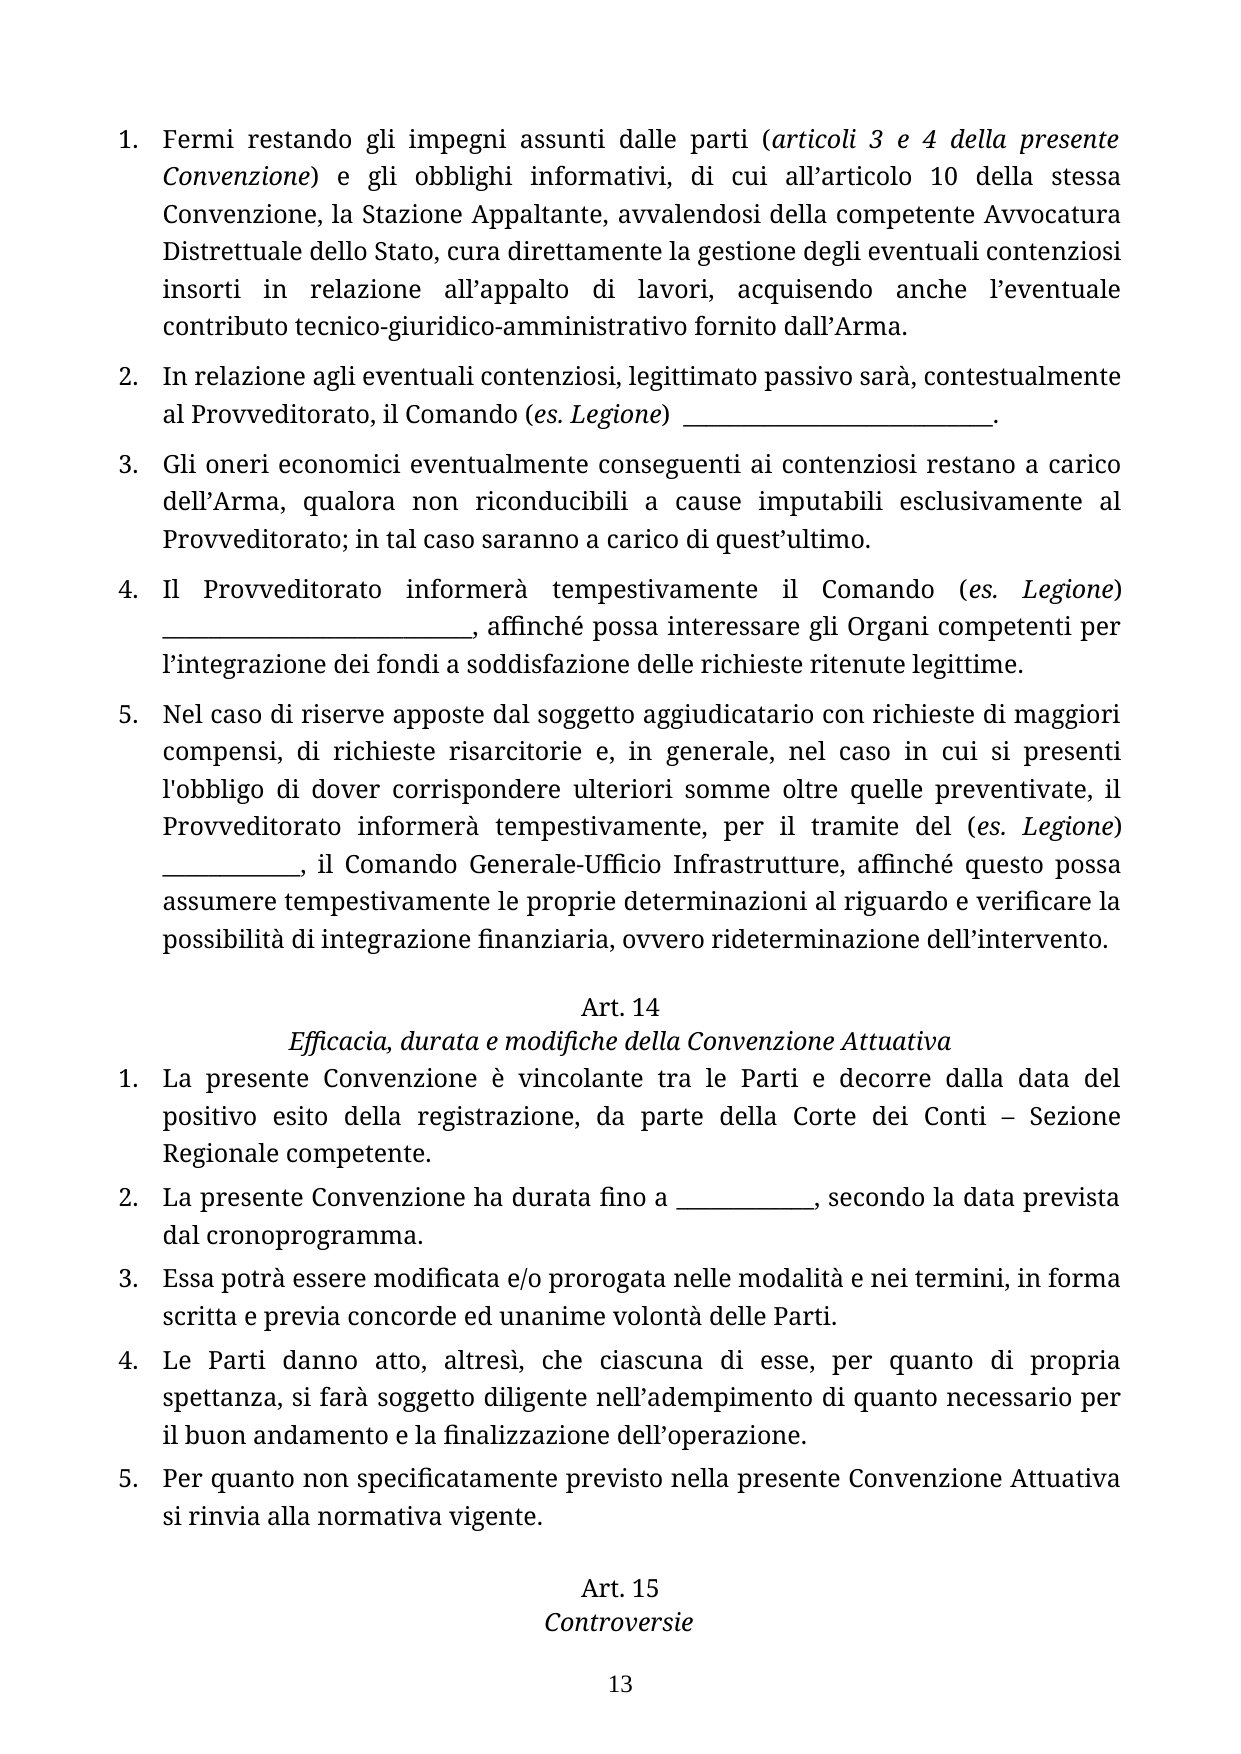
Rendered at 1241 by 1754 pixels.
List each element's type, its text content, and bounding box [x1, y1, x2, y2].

text Controversie [118, 1604, 1122, 1638]
text Efficacia, durata e modifiche della Convenzione Attuativa [118, 1024, 1122, 1058]
list La presente Convenzione è vincolante tra le Parti e decorre dalla data del positivo esito della registrazione, da parte della Corte dei Conti – Sezione Regionale competente. [118, 1058, 1122, 1170]
list Essa potrà essere modificata e/o prorogata nelle modalità e nei termini, in forma scritta e previa concorde ed unanime volontà delle Parti. [118, 1258, 1122, 1333]
list Fermi restando gli impegni assunti dalle parti (articoli 3 e 4 della presente Convenzione) e gli obblighi informativi, di cui all’articolo 10 della stessa Convenzione, la Stazione Appaltante, avvalendosi della competente Avvocatura Distrettuale dello Stato, cura direttamente la gestione degli eventuali contenziosi insorti in relazione all’appalto di lavori, acquisendo anche l’eventuale contributo tecnico-giuridico-amministrativo fornito dall’Arma. [118, 118, 1122, 343]
list La presente Convenzione ha durata fino a ____________, secondo la data prevista dal cronoprogramma. [118, 1177, 1122, 1252]
list Per quanto non specificatamente previsto nella presente Convenzione Attuativa si rinvia alla normativa vigente. [118, 1458, 1122, 1533]
list Il Provveditorato informerà tempestivamente il Comando (es. Legione) ___________________________, affinché possa interessare gli Organi competenti per l’integrazione dei fondi a soddisfazione delle richieste ritenute legittime. [118, 568, 1122, 681]
list Gli oneri economici eventualmente conseguenti ai contenziosi restano a carico dell’Arma, qualora non riconducibili a cause imputabili esclusivamente al Provveditorato; in tal caso saranno a carico di quest’ultimo. [118, 443, 1122, 556]
list Le Parti danno atto, altresì, che ciascuna di esse, per quanto di propria spettanza, si farà soggetto diligente nell’adempimento di quanto necessario per il buon andamento e la finalizzazione dell’operazione. [118, 1339, 1122, 1452]
list Nel caso di riserve apposte dal soggetto aggiudicatario con richieste di maggiori compensi, di richieste risarcitorie e, in generale, nel caso in cui si presenti l'obbligo di dover corrispondere ulteriori somme oltre quelle preventivate, il Provveditorato informerà tempestivamente, per il tramite del (es. Legione) ____________, il Comando Generale-Ufficio Infrastrutture, affinché questo possa assumere tempestivamente le proprie determinazioni al riguardo e verificare la possibilità di integrazione finanziaria, ovvero rideterminazione dell’intervento. [118, 693, 1122, 956]
text Art. 14 [118, 990, 1122, 1024]
list In relazione agli eventuali contenziosi, legittimato passivo sarà, contestualmente al Provveditorato, il Comando (es. Legione) ___________________________. [118, 356, 1122, 431]
text Art. 15 [118, 1570, 1122, 1604]
